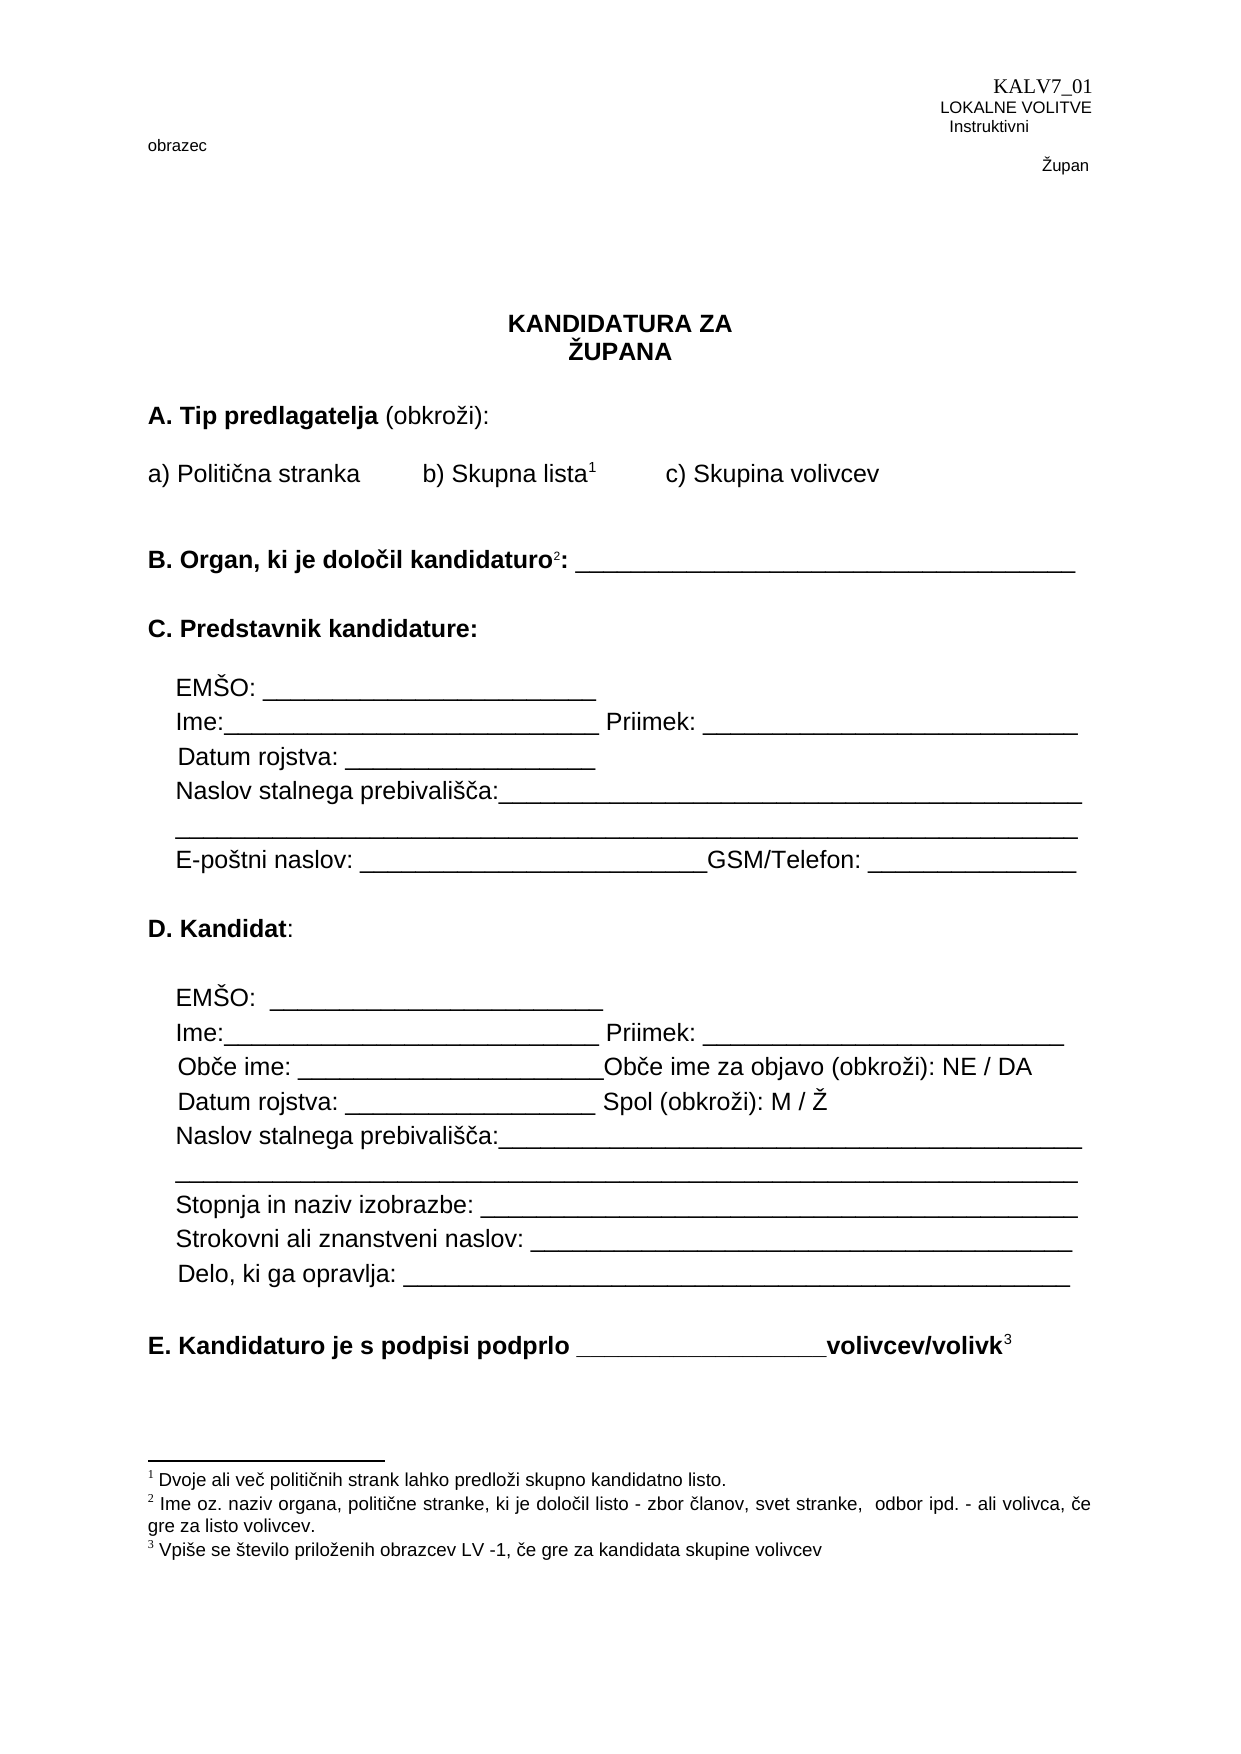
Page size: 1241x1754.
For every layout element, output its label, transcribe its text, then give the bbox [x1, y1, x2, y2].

text E-poštni naslov: _________________________GSM/Telefon: _______________ [148, 845, 1093, 874]
text E. Kandidaturo je s podpisi podprlo __________________volivcev/volivk [148, 1331, 1093, 1360]
subtitle KANDIDATURA ZA [148, 309, 1093, 337]
subtitle ŽUPANA [148, 337, 1093, 366]
text Obče ime: ______________________Obče ime za objavo (obkroži): NE / DA [177, 1052, 1093, 1081]
text Datum rojstva: __________________ [177, 742, 1093, 771]
text EMŠO: ________________________ [148, 983, 1093, 1012]
subtitle C. Predstavnik kandidature: [148, 614, 1093, 643]
text _________________________________________________________________ [148, 811, 1093, 839]
text D. Kandidat: [148, 914, 1093, 943]
text Stopnja in naziv izobrazbe: ___________________________________________ [148, 1190, 1093, 1219]
text _________________________________________________________________ [148, 1156, 1093, 1184]
text Ime:___________________________ Priimek: __________________________ [148, 1018, 1093, 1046]
text EMŠO: ________________________ [148, 673, 1093, 702]
text Delo, ki ga opravlja: ________________________________________________ [177, 1259, 1093, 1288]
text Datum rojstva: __________________ Spol (obkroži): M / Ž [177, 1087, 1093, 1115]
text Strokovni ali znanstveni naslov: _______________________________________ [148, 1224, 1093, 1253]
text Naslov stalnega prebivališča:__________________________________________ [148, 1121, 1093, 1150]
text a) Politična stranka b) Skupna lista c) Skupina volivcev [148, 459, 1093, 488]
text Ime:___________________________ Priimek: ___________________________ [148, 707, 1093, 736]
text Naslov stalnega prebivališča:__________________________________________ [148, 776, 1093, 805]
text B. Organ, ki je določil kandidaturo: ____________________________________ [148, 545, 1093, 574]
text A. Tip predlagatelja (obkroži): [148, 401, 1093, 429]
